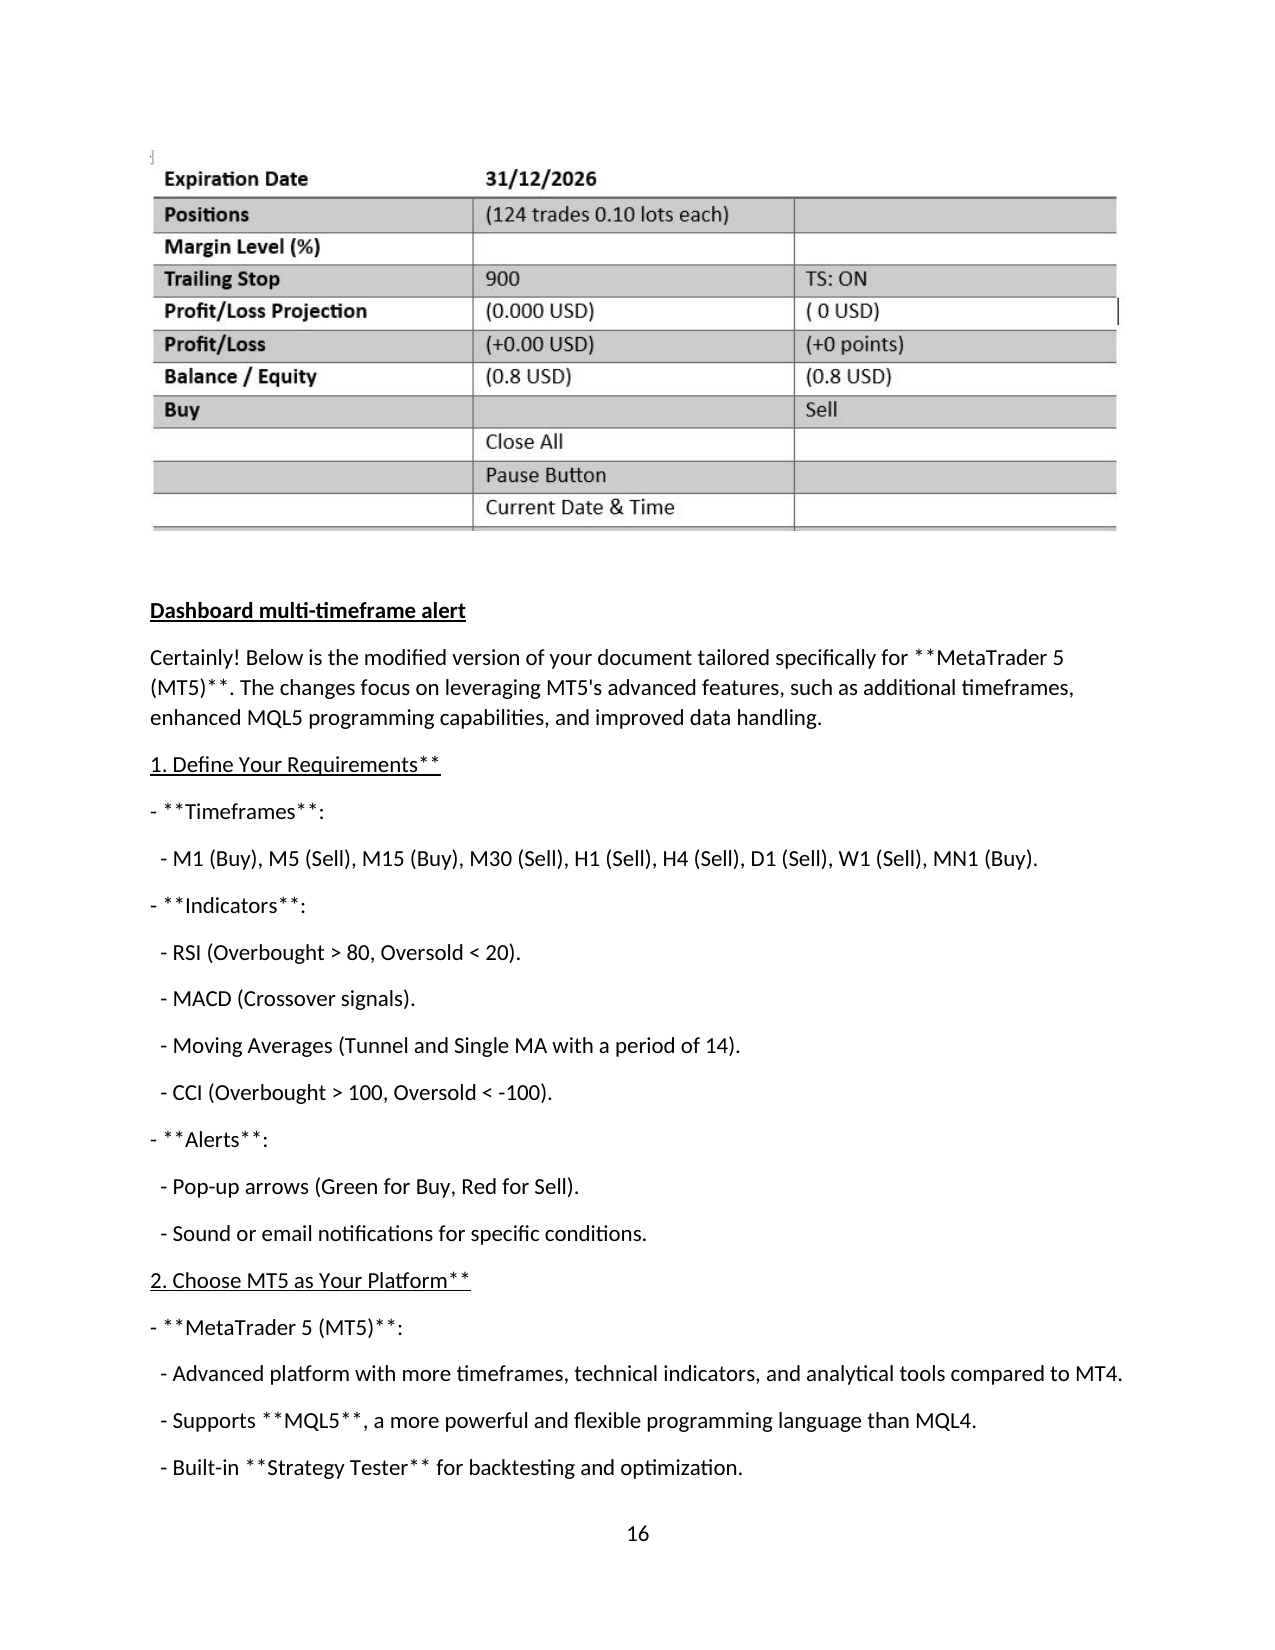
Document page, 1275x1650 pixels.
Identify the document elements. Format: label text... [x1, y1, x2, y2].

text - CCI (Overbought > 100, Oversold < -100). [150, 1078, 1125, 1106]
text - Built-in **Strategy Tester** for backtesting and optimization. [150, 1453, 1125, 1481]
text - Supports **MQL5**, a more powerful and flexible programming language than MQL4. [150, 1406, 1125, 1434]
text - Pop-up arrows (Green for Buy, Red for Sell). [150, 1172, 1125, 1200]
text - Moving Averages (Tunnel and Single MA with a period of 14). [150, 1031, 1125, 1059]
text - **Indicators**: [150, 891, 1125, 919]
text - **Timeframes**: [150, 797, 1125, 825]
text - MACD (Crossover signals). [150, 984, 1125, 1013]
text - Sound or email notifications for specific conditions. [150, 1219, 1125, 1247]
text - **Alerts**: [150, 1125, 1125, 1153]
picture [150, 150, 1125, 531]
text - Advanced platform with more timeframes, technical indicators, and analytical tools compared to MT4. [150, 1359, 1125, 1388]
text Certainly! Below is the modified version of your document tailored specifically for **MetaTrader 5 (MT5)**. The changes focus on leveraging MT5's advanced features, such as additional timeframes, enhanced MQL5 programming capabilities, and improved data handling. [150, 643, 1125, 731]
text Dashboard multi-timeframe alert [150, 596, 1125, 624]
text - **MetaTrader 5 (MT5)**: [150, 1313, 1125, 1341]
text 1. Define Your Requirements** [150, 750, 1125, 778]
text 2. Choose MT5 as Your Platform** [150, 1266, 1125, 1294]
text - RSI (Overbought > 80, Oversold < 20). [150, 938, 1125, 966]
text - M1 (Buy), M5 (Sell), M15 (Buy), M30 (Sell), H1 (Sell), H4 (Sell), D1 (Sell), W1 (Sell), MN1 (Buy). [150, 844, 1125, 872]
